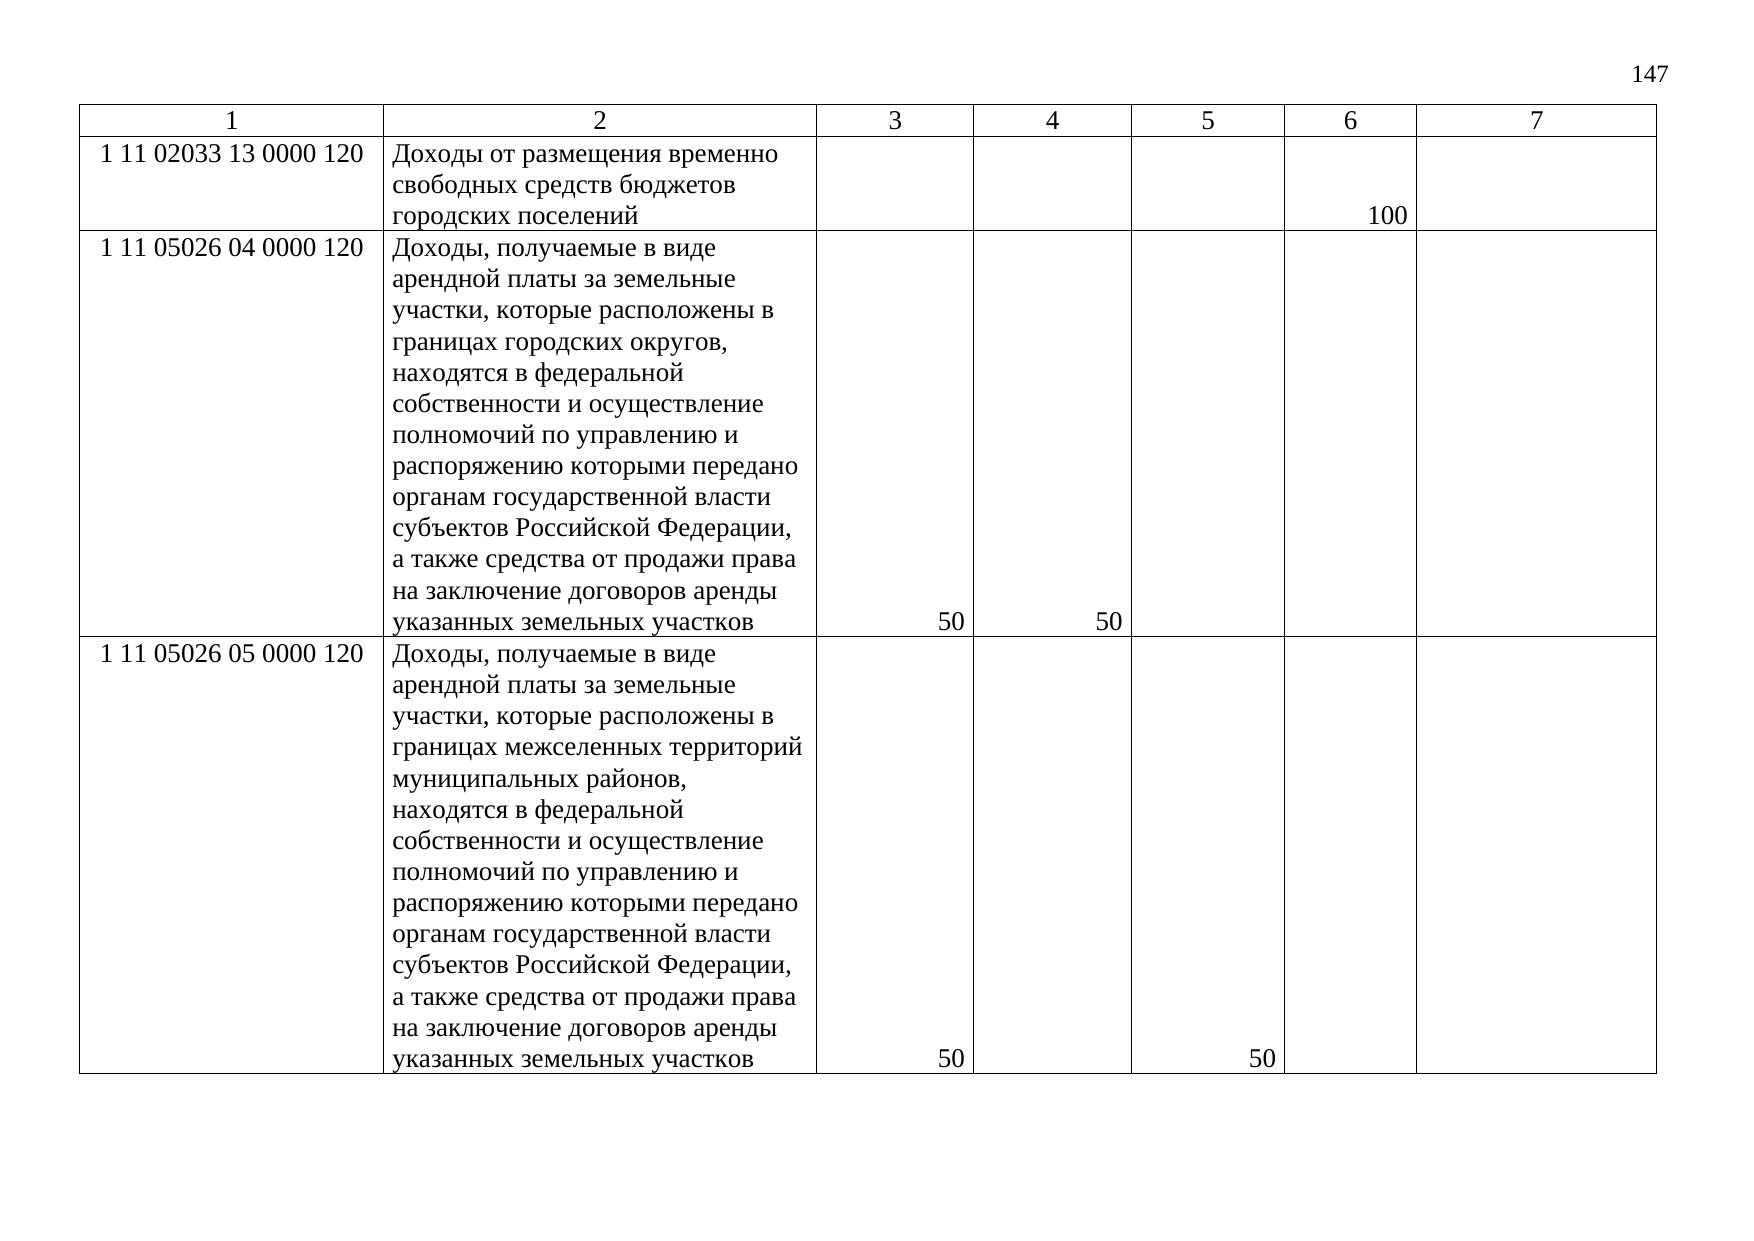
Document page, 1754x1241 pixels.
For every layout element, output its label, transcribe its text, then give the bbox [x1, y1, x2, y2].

table_cell [1132, 231, 1284, 636]
table_cell 1 11 02033 13 0000 120 [80, 137, 383, 230]
table_cell [1417, 137, 1656, 230]
table_header 5 [1132, 105, 1284, 136]
table_header 1 [80, 105, 383, 136]
table_header 3 [817, 105, 973, 136]
table_cell 1 11 05026 05 0000 120 [80, 637, 383, 1073]
table_cell 50 [817, 637, 973, 1073]
table_cell 1 11 05026 04 0000 120 [80, 231, 383, 636]
table_header 7 [1417, 105, 1656, 136]
table_cell [1417, 637, 1656, 1073]
table_cell Доходы от размещения временно свободных средств бюджетов городских поселений [384, 137, 816, 230]
table_cell [974, 637, 1131, 1073]
table_cell [1285, 231, 1416, 636]
table_header 6 [1285, 105, 1416, 136]
table_cell 100 [1285, 137, 1416, 230]
table_cell [817, 137, 973, 230]
table_cell [1132, 137, 1284, 230]
table_cell Доходы, получаемые в виде арендной платы за земельные участки, которые расположены в границах городских округов, находятся в федеральной собственности и осуществление полномочий по управлению и распоряжению которыми передано органам государственной власти субъектов Российской Федерации, а также средства от продажи права на заключение договоров аренды указанных земельных участков [384, 231, 816, 636]
table_header 2 [384, 105, 816, 136]
table_cell 50 [817, 231, 973, 636]
table_cell 50 [974, 231, 1131, 636]
table_cell [1417, 231, 1656, 636]
table_header 4 [974, 105, 1131, 136]
table_cell 50 [1132, 637, 1284, 1073]
table_cell Доходы, получаемые в виде арендной платы за земельные участки, которые расположены в границах межселенных территорий муниципальных районов, находятся в федеральной собственности и осуществление полномочий по управлению и распоряжению которыми передано органам государственной власти субъектов Российской Федерации, а также средства от продажи права на заключение договоров аренды указанных земельных участков [384, 637, 816, 1073]
table_cell [1285, 637, 1416, 1073]
table_cell [974, 137, 1131, 230]
